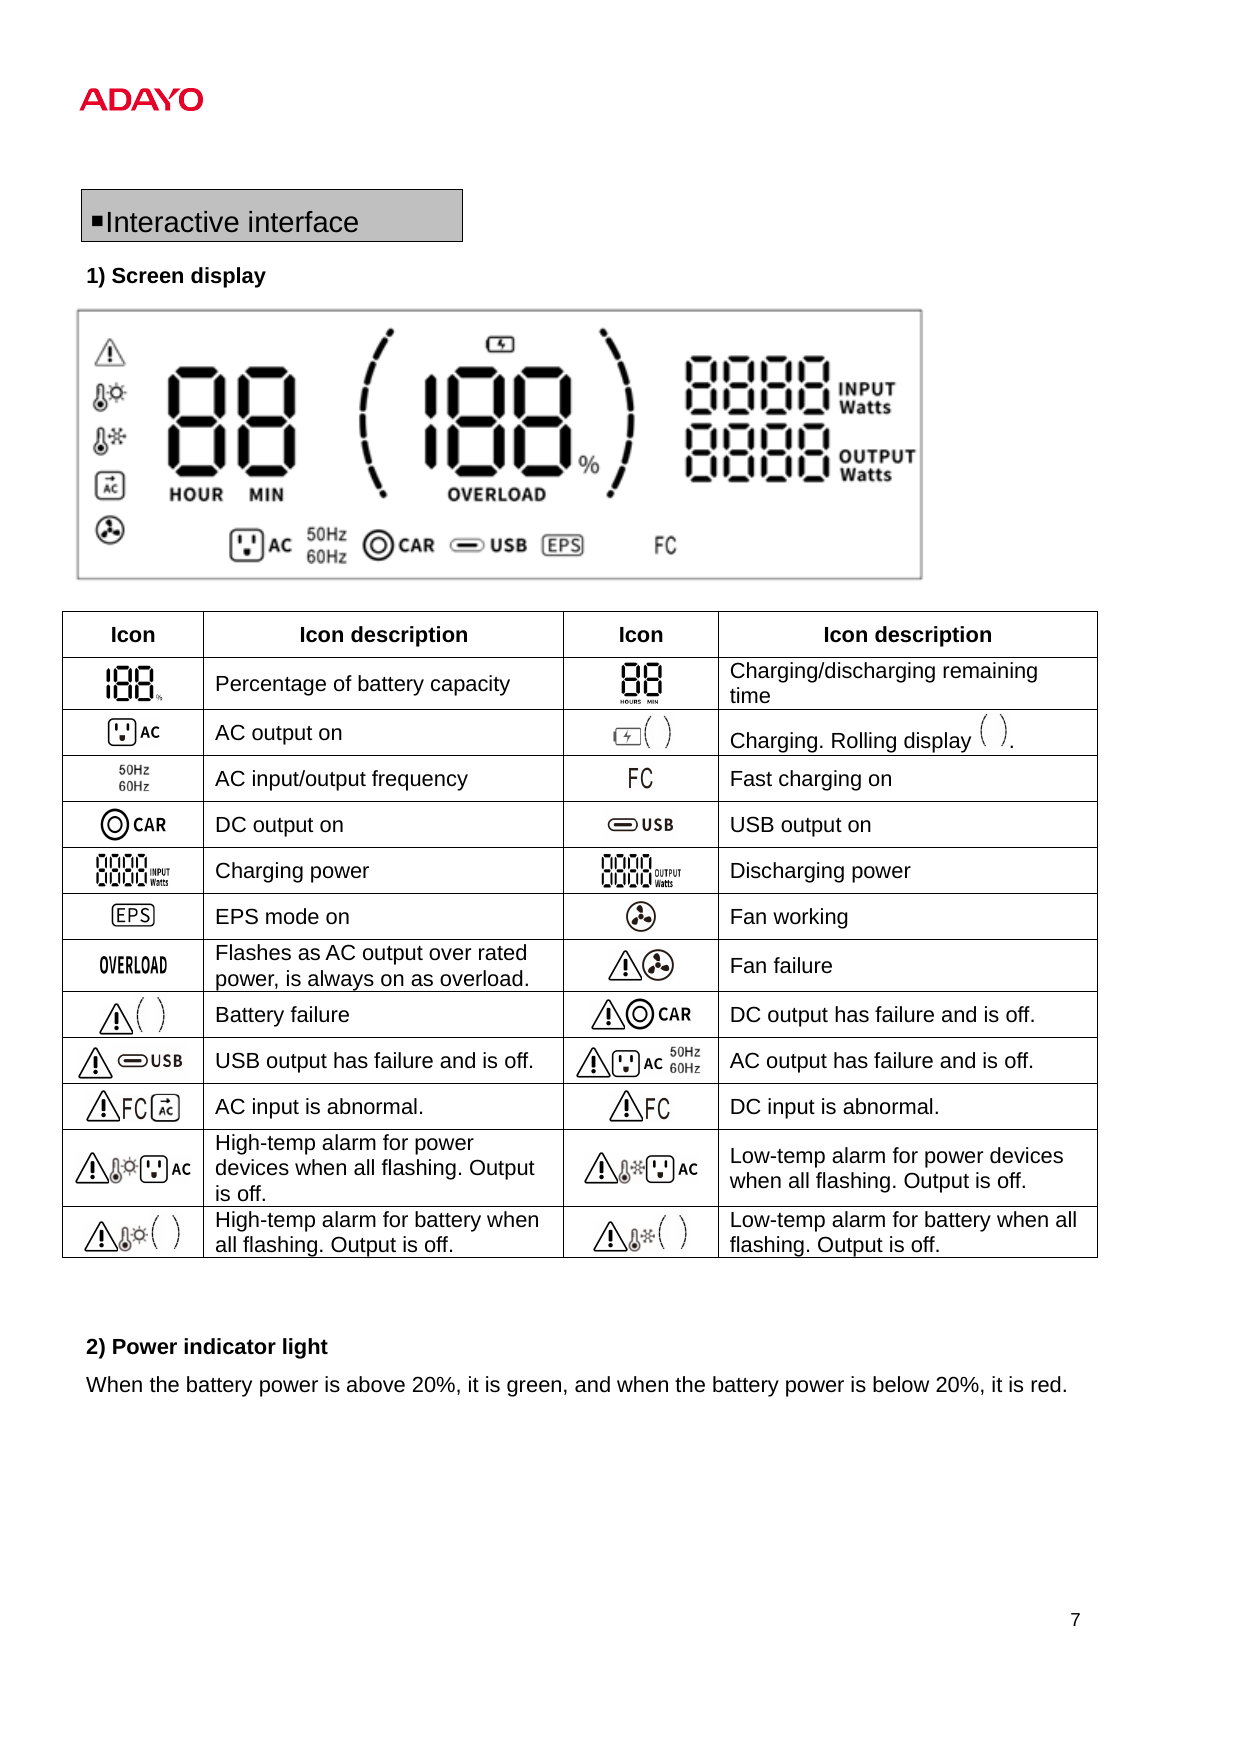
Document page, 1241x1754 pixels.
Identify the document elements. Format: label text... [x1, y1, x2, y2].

table_cell High-temp alarm for battery when all flashing. Output is off. [204, 1207, 563, 1257]
table_cell [63, 710, 203, 754]
table_cell [63, 940, 203, 991]
picture [609, 712, 673, 751]
table_cell EPS mode on [204, 894, 563, 939]
table_cell [564, 802, 718, 847]
table_cell [564, 710, 718, 754]
table_cell Charging. Rolling display . [719, 710, 1097, 754]
table_cell [63, 1130, 203, 1206]
table_cell [564, 940, 718, 991]
picture [104, 663, 163, 703]
picture [584, 1152, 698, 1184]
table_cell AC output on [204, 710, 563, 754]
text 2) Power indicator light [74, 1334, 1081, 1359]
picture [626, 901, 656, 932]
table_cell [564, 1084, 718, 1129]
table_header Icon description [719, 612, 1097, 657]
picture [620, 662, 662, 704]
table_cell AC input is abnormal. [204, 1084, 563, 1129]
picture [75, 1152, 191, 1184]
table_cell [63, 848, 203, 893]
table_cell Low-temp alarm for power devices when all flashing. Output is off. [719, 1130, 1097, 1206]
table_cell [63, 802, 203, 847]
table_cell [564, 1207, 718, 1257]
picture [78, 1042, 188, 1079]
table_cell [63, 1038, 203, 1083]
picture [576, 1042, 706, 1078]
table_cell [63, 894, 203, 939]
table_cell AC input/output frequency [204, 756, 563, 801]
table_cell DC input is abnormal. [719, 1084, 1097, 1129]
table_cell Fast charging on [719, 756, 1097, 801]
table_cell Fan failure [719, 940, 1097, 991]
picture [84, 1211, 182, 1252]
table_cell [564, 1130, 718, 1206]
picture [608, 949, 674, 981]
table_cell Flashes as AC output over rated power, is always on as overload. [204, 940, 563, 991]
table_cell AC output has failure and is off. [719, 1038, 1097, 1083]
table_cell High-temp alarm for power devices when all flashing. Output is off. [204, 1130, 563, 1206]
table_cell [564, 992, 718, 1037]
table_cell Fan working [719, 894, 1097, 939]
table_header Icon description [204, 612, 563, 657]
picture [593, 1211, 689, 1252]
text When the battery power is above 20%, it is green, and when the battery power is below 20%, it is red. [74, 1372, 1081, 1397]
table_cell Battery failure [204, 992, 563, 1037]
picture [73, 301, 931, 586]
table_cell Charging power [204, 848, 563, 893]
table_cell USB output has failure and is off. [204, 1038, 563, 1083]
table_cell [564, 894, 718, 939]
text 1) Screen display [74, 263, 1081, 288]
table_header Icon [63, 612, 203, 657]
table_cell [63, 992, 203, 1037]
picture [112, 760, 155, 796]
picture [107, 717, 160, 747]
table_header Icon [564, 612, 718, 657]
picture [79, 88, 203, 111]
picture [111, 903, 155, 927]
table_cell DC output on [204, 802, 563, 847]
table_cell [564, 848, 718, 893]
table_cell DC output has failure and is off. [719, 992, 1097, 1037]
table_cell [564, 1038, 718, 1083]
table_cell [63, 1084, 203, 1129]
table_cell [63, 756, 203, 801]
picture [626, 765, 656, 791]
picture [601, 853, 681, 888]
table_cell Charging/discharging remaining time [719, 658, 1097, 708]
table_cell [63, 658, 203, 708]
table_cell Low-temp alarm for battery when all flashing. Output is off. [719, 1207, 1097, 1257]
table_cell USB output on [719, 802, 1097, 847]
picture [96, 853, 170, 887]
table_cell [564, 756, 718, 801]
picture [86, 1090, 181, 1122]
table_cell [63, 1207, 203, 1257]
picture [609, 1090, 673, 1122]
picture [99, 948, 167, 982]
table_cell [564, 658, 718, 708]
picture [603, 806, 679, 843]
table_cell Percentage of battery capacity [204, 658, 563, 708]
picture [591, 998, 691, 1030]
picture [977, 710, 1009, 749]
picture [99, 993, 167, 1035]
table_cell Discharging power [719, 848, 1097, 893]
picture [100, 808, 166, 841]
